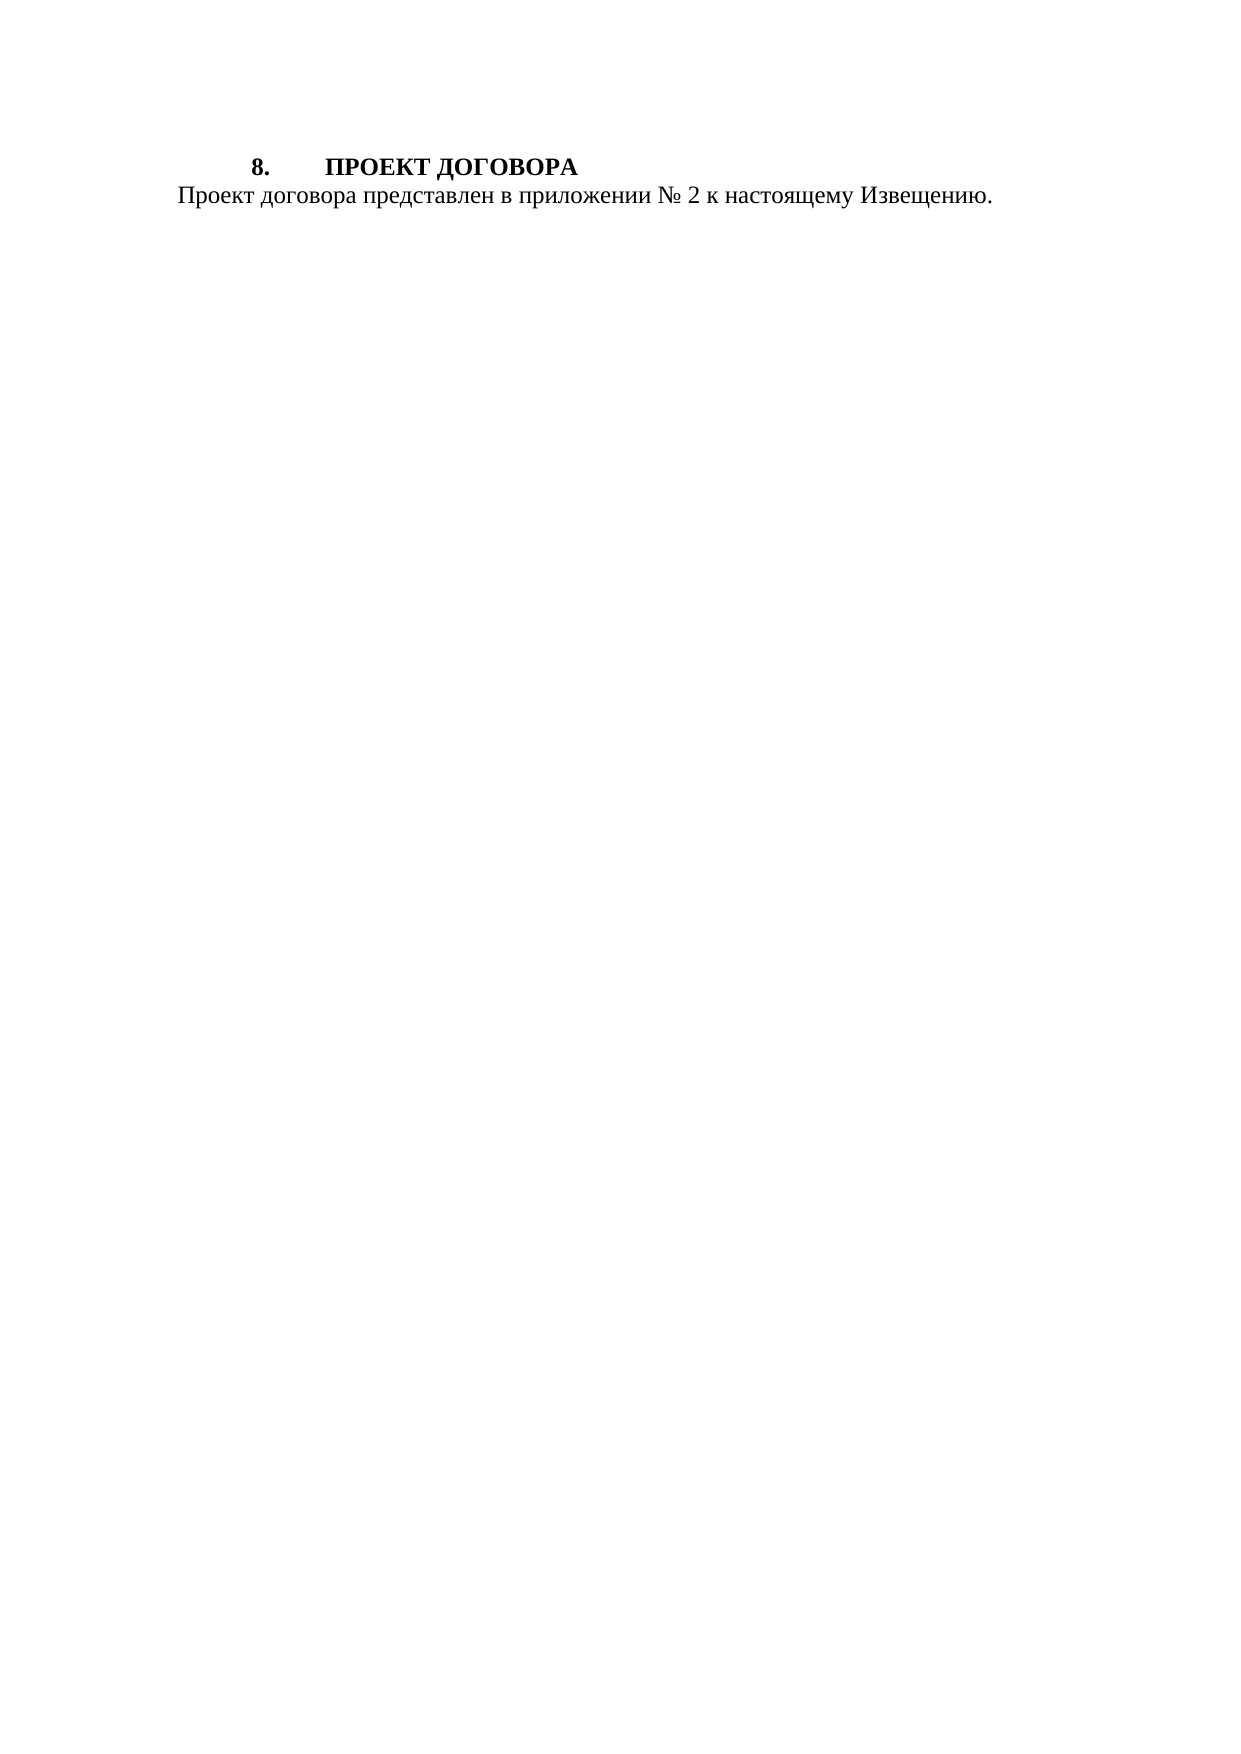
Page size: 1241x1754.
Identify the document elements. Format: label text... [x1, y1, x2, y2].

list Проект договора представлен в приложении № 2 к настоящему Извещению. [177, 181, 1152, 209]
list ПРОЕКТ ДОГОВОРА [177, 152, 1152, 181]
